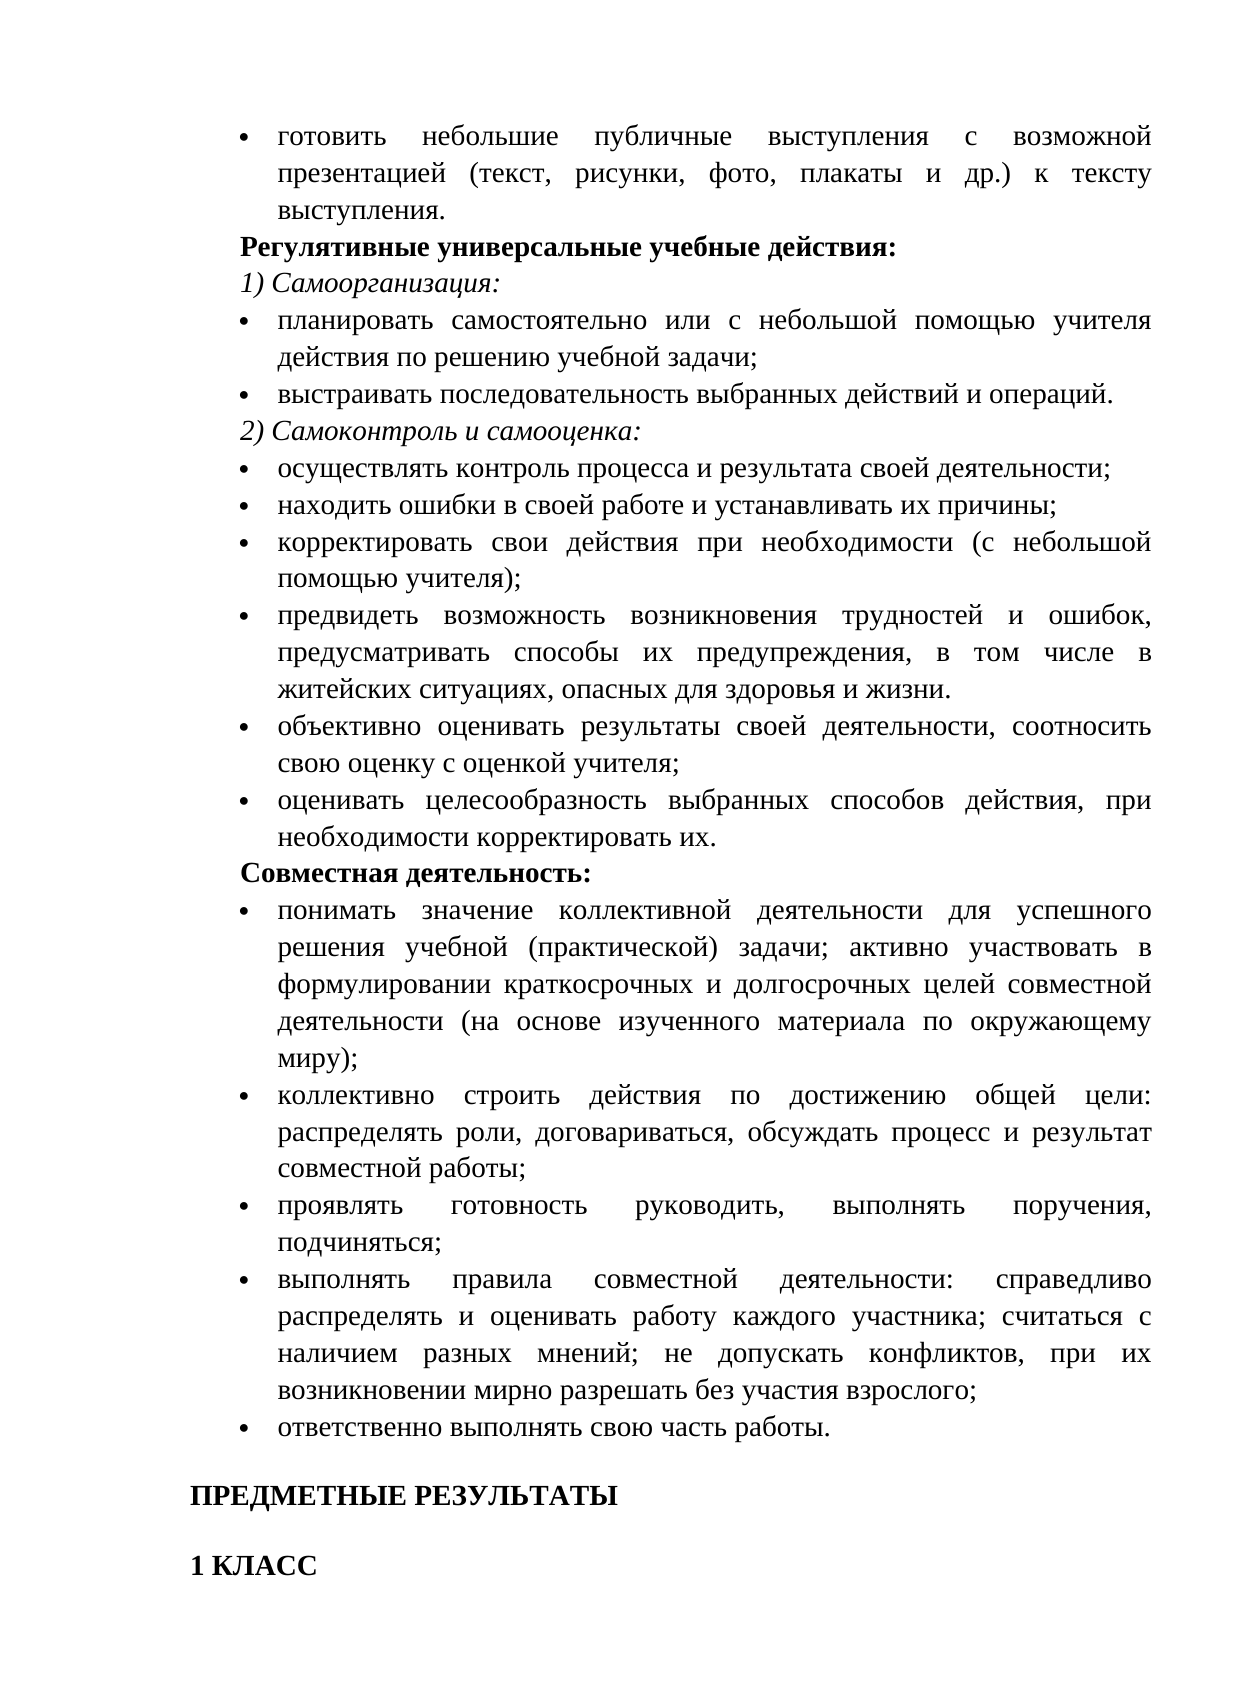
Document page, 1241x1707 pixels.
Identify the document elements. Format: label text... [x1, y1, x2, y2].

list осуществлять контроль процесса и результата своей деятельности; [240, 450, 1152, 483]
text Совместная деятельность: [177, 856, 1152, 889]
text ПРЕДМЕТНЫЕ РЕЗУЛЬТАТЫ [190, 1478, 1152, 1511]
text 1 КЛАСС [190, 1548, 1152, 1582]
list оценивать целесообразность выбранных способов действия, при необходимости корректировать их. [240, 782, 1152, 852]
list объективно оценивать результаты своей деятельности, соотносить свою оценку с оценкой учителя; [240, 708, 1152, 778]
text Регулятивные универсальные учебные действия: [177, 229, 1152, 262]
list выполнять правила совместной деятельности: справедливо распределять и оценивать работу каждого участника; считаться с наличием разных мнений; не допускать конфликтов, при их возникновении мирно разрешать без участия взрослого; [240, 1261, 1152, 1405]
list предвидеть возможность возникновения трудностей и ошибок, предусматривать способы их предупреждения, в том числе в житейских ситуациях, опасных для здоровья и жизни. [240, 597, 1152, 705]
list ответственно выполнять свою часть работы. [240, 1409, 1152, 1442]
list планировать самостоятельно или с небольшой помощью учителя действия по решению учебной задачи; [240, 302, 1152, 373]
list готовить небольшие публичные выступления с возможной презентацией (текст, рисунки, фото, плакаты и др.) к тексту выступления. [240, 118, 1152, 225]
list понимать значение коллективной деятельности для успешного решения учебной (практической) задачи; активно участвовать в формулировании краткосрочных и долгосрочных целей совместной деятельности (на основе изученного материала по окружающему миру); [240, 892, 1152, 1073]
list выстраивать последовательность выбранных действий и операций. [240, 376, 1152, 410]
list коллективно строить действия по достижению общей цели: распределять роли, договариваться, обсуждать процесс и результат совместной работы; [240, 1077, 1152, 1184]
text 1) Самоорганизация: [177, 266, 1152, 299]
list находить ошибки в своей работе и устанавливать их причины; [240, 487, 1152, 520]
list корректировать свои действия при необходимости (с небольшой помощью учителя); [240, 524, 1152, 594]
text 2) Самоконтроль и самооценка: [177, 413, 1152, 447]
list проявлять готовность руководить, выполнять поручения, подчиняться; [240, 1187, 1152, 1258]
